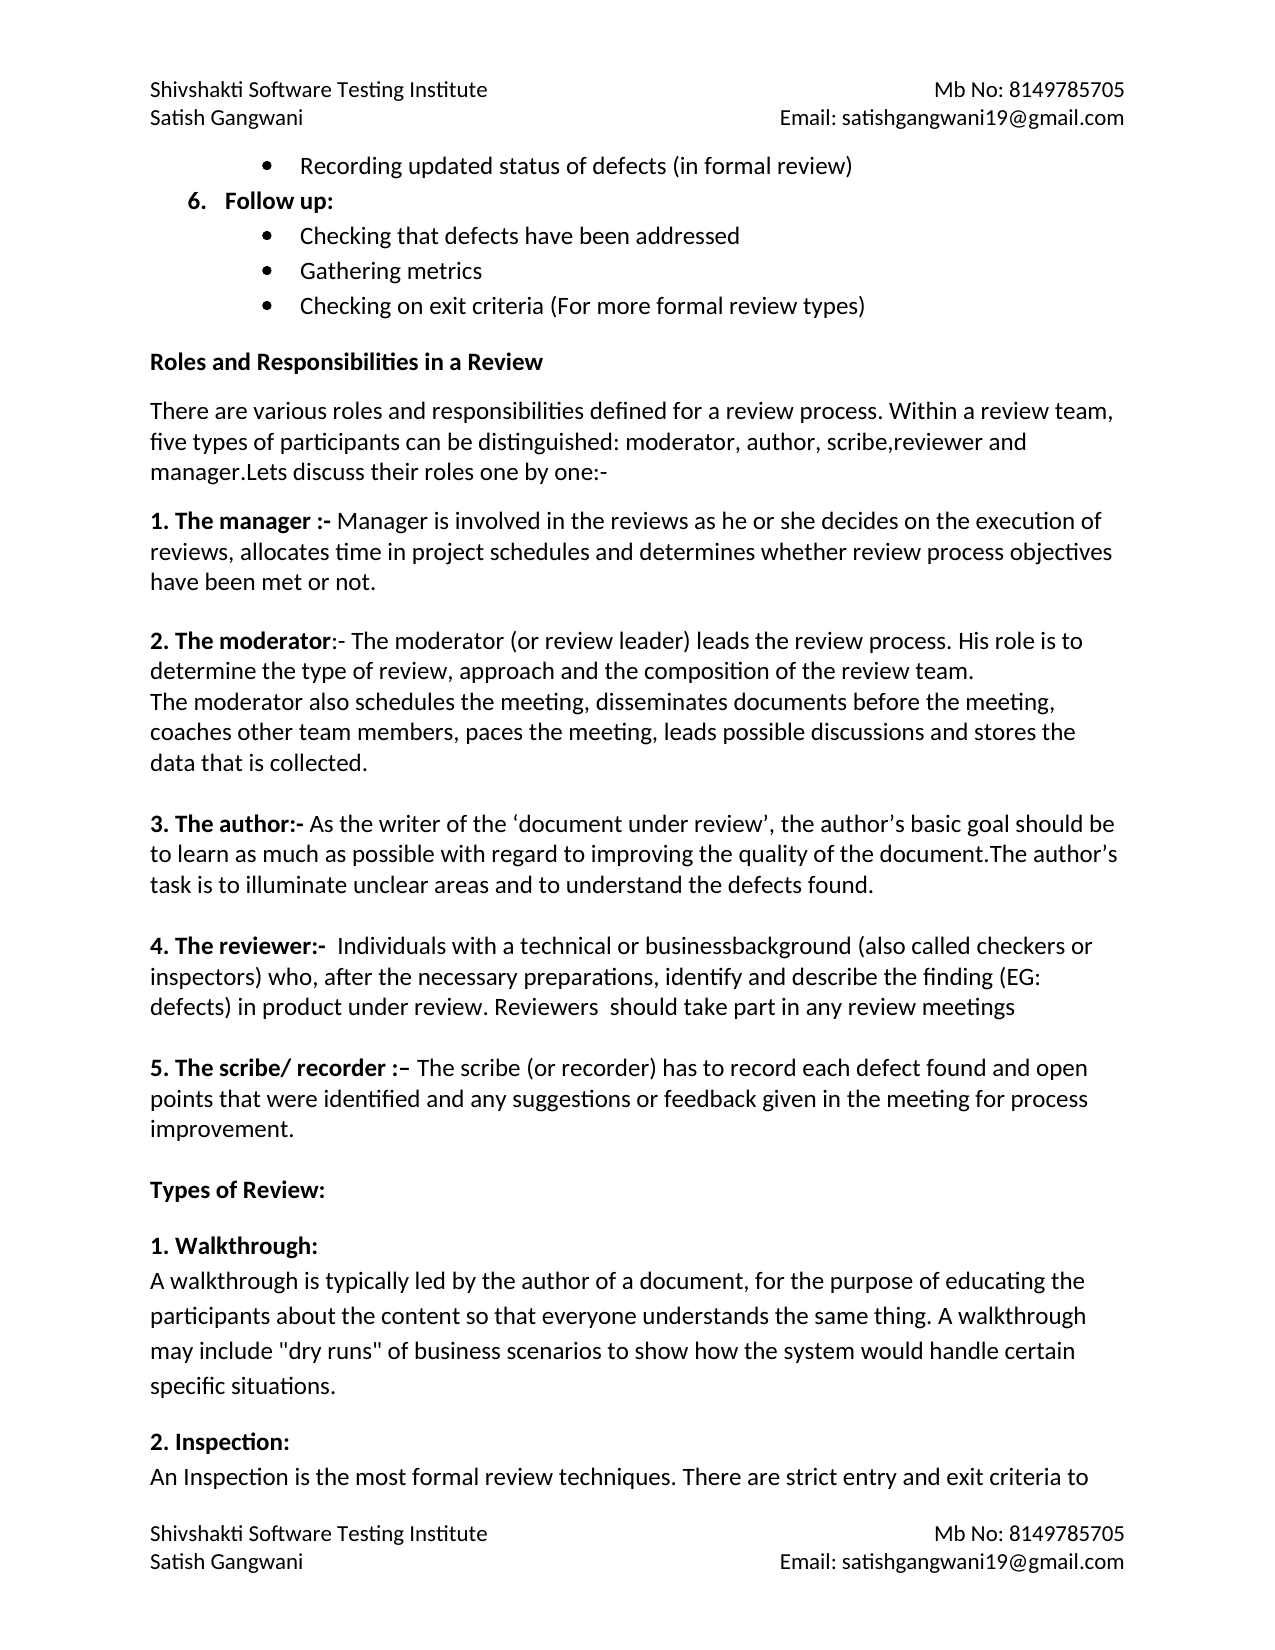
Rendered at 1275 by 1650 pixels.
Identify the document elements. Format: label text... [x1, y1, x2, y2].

text Types of Review: [150, 1174, 1125, 1205]
text 5. The scribe/ recorder :– The scribe (or recorder) has to record each defect found and open points that were identified and any suggestions or feedback given in the meeting for process improvement. [150, 1052, 1125, 1144]
list Gathering metrics [262, 255, 1125, 286]
text 1. The manager :- Manager is involved in the reviews as he or she decides on the execution of reviews, allocates time in project schedules and determines whether review process objectives have been met or not. [150, 505, 1125, 597]
text There are various roles and responsibilities defined for a review process. Within a review team, five types of participants can be distinguished: moderator, author, scribe,reviewer and manager.Lets discuss their roles one by one:- [150, 395, 1125, 487]
text The moderator also schedules the meeting, disseminates documents before the meeting, coaches other team members, paces the meeting, leads possible discussions and stores the data that is collected. [150, 686, 1125, 778]
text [150, 1426, 1125, 1492]
text 4. The reviewer:- Individuals with a technical or businessbackground (also called checkers or inspectors) who, after the necessary preparations, identify and describe the finding (EG: defects) in product under review. Reviewers should take part in any review meetings [150, 930, 1125, 1022]
list Follow up: [187, 185, 1125, 216]
text 3. The author:- As the writer of the ‘document under review’, the author’s basic goal should be to learn as much as possible with regard to improving the quality of the document.The author’s task is to illuminate unclear areas and to understand the defects found. [150, 808, 1125, 900]
list Checking that defects have been addressed [262, 220, 1125, 251]
list Recording updated status of defects (in formal review) [262, 150, 1125, 181]
text Roles and Responsibilities in a Review [150, 346, 1125, 376]
text 1. Walkthrough: A walkthrough is typically led by the author of a document, for the purpose of educating the participants about the content so that everyone understands the same thing. A walkthrough may include "dry runs" of business scenarios to show how the system would handle certain specific situations. [150, 1230, 1125, 1401]
text 2. The moderator:- The moderator (or review leader) leads the review process. His role is to determine the type of review, approach and the composition of the review team. [150, 625, 1125, 686]
list Checking on exit criteria (For more formal review types) [262, 290, 1125, 321]
